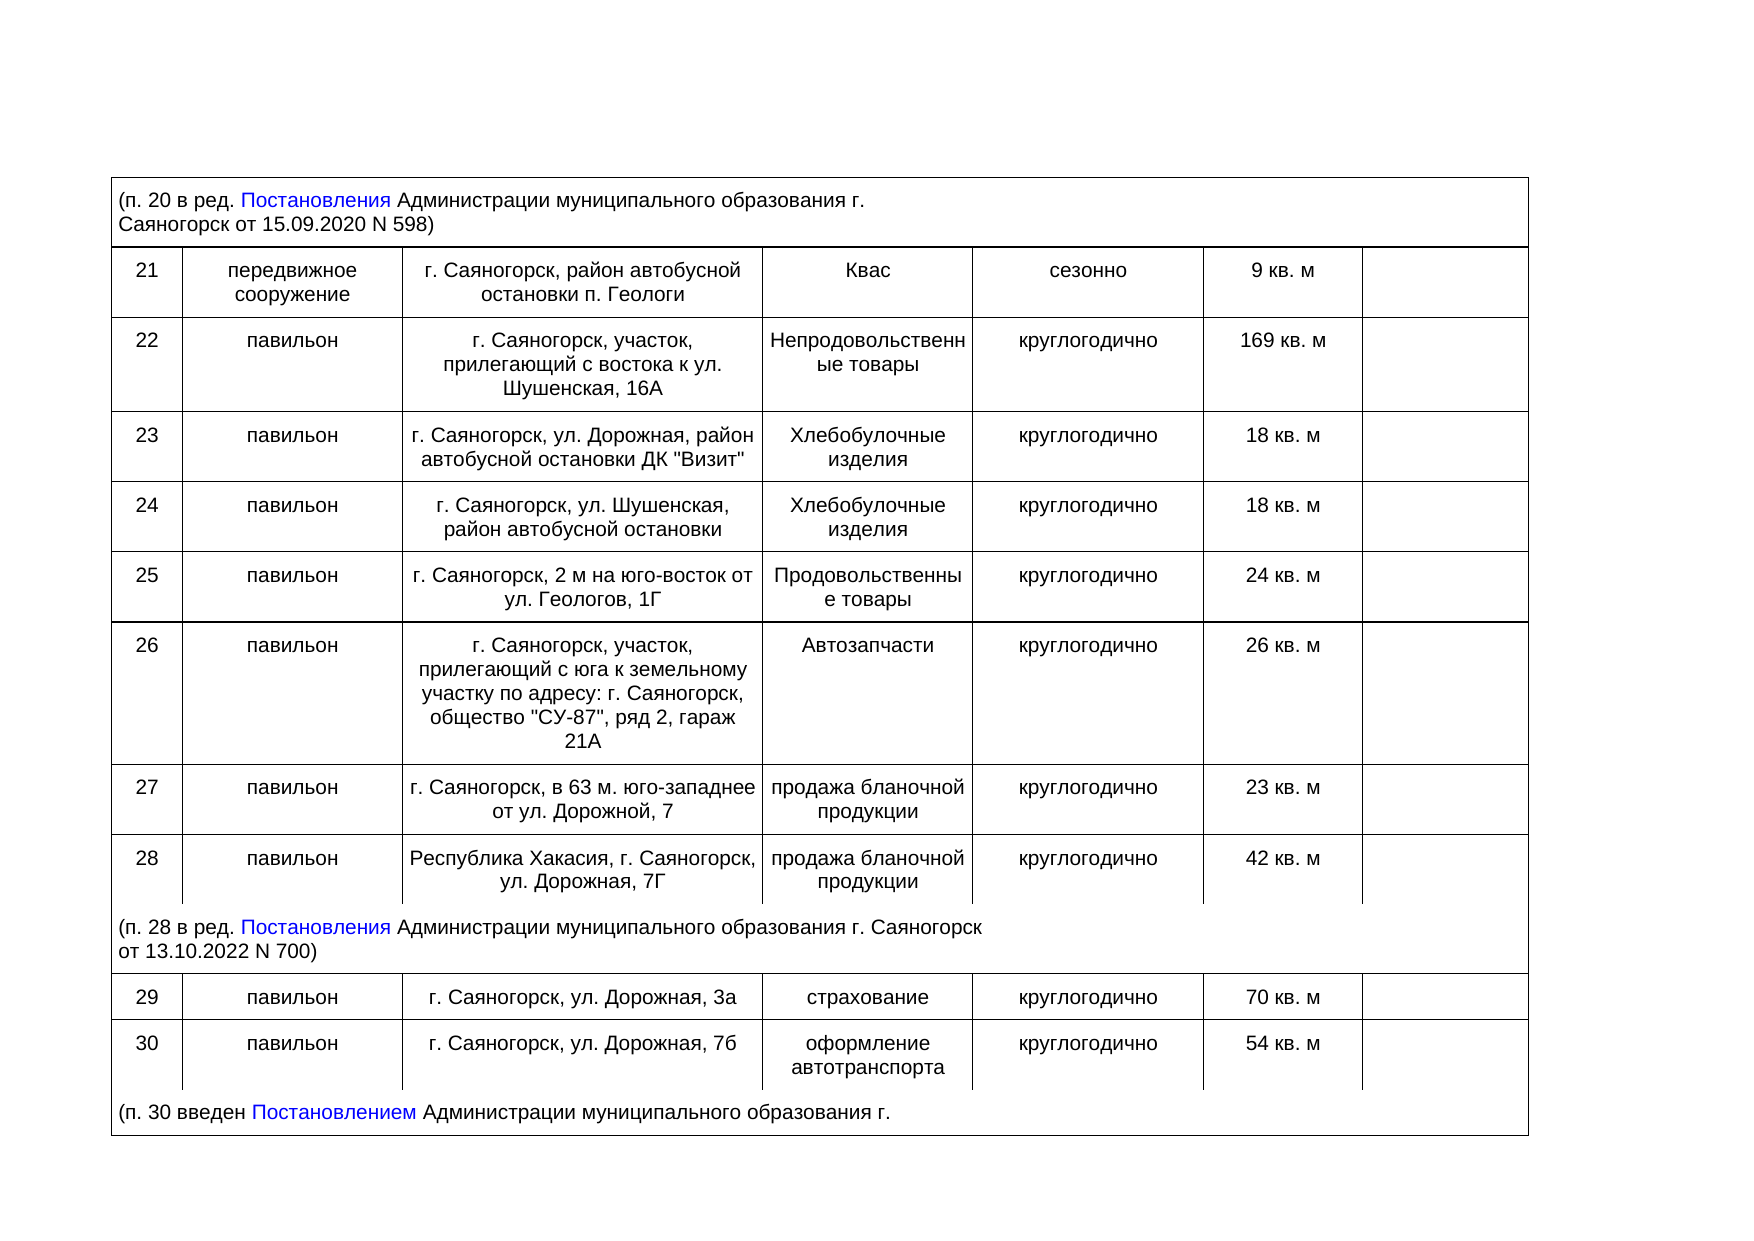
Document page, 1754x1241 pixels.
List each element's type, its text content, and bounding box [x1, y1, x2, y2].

table_cell круглогодично [973, 318, 1203, 411]
table_cell павильон [183, 623, 402, 763]
table_cell 30 [112, 1020, 182, 1089]
table_cell 70 кв. м [1204, 974, 1362, 1019]
table_cell 29 [112, 974, 182, 1019]
table_cell 21 [112, 248, 182, 317]
table_cell 9 кв. м [1204, 248, 1362, 317]
table_cell [1363, 482, 1528, 551]
table_cell 24 [112, 482, 182, 551]
table_cell Автозапчасти [763, 623, 972, 763]
table_cell [1363, 248, 1528, 317]
table_cell продажа бланочной продукции [763, 765, 972, 834]
table_cell павильон [183, 318, 402, 411]
table_cell павильон [183, 1020, 402, 1089]
table_cell Республика Хакасия, г. Саяногорск, ул. Дорожная, 7Г [403, 835, 762, 904]
table_cell 169 кв. м [1204, 318, 1362, 411]
table_cell Хлебобулочные изделия [763, 412, 972, 481]
table_cell [1363, 623, 1528, 763]
table_cell круглогодично [973, 623, 1203, 763]
table_cell (п. 28 в ред. Постановления Администрации муниципального образования г. Саяногорск от 13.10.2022 N 700) [112, 904, 1528, 973]
table_cell г. Саяногорск, участок, прилегающий с юга к земельному участку по адресу: г. Саяногорск, общество "СУ-87", ряд 2, гараж 21А [403, 623, 762, 763]
table_cell павильон [183, 835, 402, 904]
table_cell оформление автотранспорта [763, 1020, 972, 1089]
table_cell передвижное сооружение [183, 248, 402, 317]
table_cell 22 [112, 318, 182, 411]
table_cell г. Саяногорск, участок, прилегающий с востока к ул. Шушенская, 16А [403, 318, 762, 411]
table_cell 23 [112, 412, 182, 481]
table_cell Непродовольственные товары [763, 318, 972, 411]
table_cell г. Саяногорск, район автобусной остановки п. Геологи [403, 248, 762, 317]
table_cell (п. 20 в ред. Постановления Администрации муниципального образования г. Саяногорск от 15.09.2020 N 598) [112, 178, 1528, 246]
table_cell 26 [112, 623, 182, 763]
table_cell 27 [112, 765, 182, 834]
table_cell [1363, 974, 1528, 1019]
table_cell 26 кв. м [1204, 623, 1362, 763]
table_cell круглогодично [973, 1020, 1203, 1089]
table_cell г. Саяногорск, ул. Дорожная, 7б [403, 1020, 762, 1089]
table_cell 18 кв. м [1204, 412, 1362, 481]
table_cell 54 кв. м [1204, 1020, 1362, 1089]
table_cell г. Саяногорск, ул. Дорожная, район автобусной остановки ДК "Визит" [403, 412, 762, 481]
table_cell [1363, 318, 1528, 411]
table_cell круглогодично [973, 412, 1203, 481]
table_cell Квас [763, 248, 972, 317]
table_cell круглогодично [973, 765, 1203, 834]
table_cell круглогодично [973, 974, 1203, 1019]
table_cell [1363, 1020, 1528, 1089]
table_cell 28 [112, 835, 182, 904]
table_cell г. Саяногорск, 2 м на юго-восток от ул. Геологов, 1Г [403, 552, 762, 621]
table_cell 24 кв. м [1204, 552, 1362, 621]
table_cell Хлебобулочные изделия [763, 482, 972, 551]
table_cell 25 [112, 552, 182, 621]
table_cell [1363, 835, 1528, 904]
table_cell [1363, 765, 1528, 834]
table_cell 18 кв. м [1204, 482, 1362, 551]
table_cell Продовольственные товары [763, 552, 972, 621]
table_cell продажа бланочной продукции [763, 835, 972, 904]
table_cell страхование [763, 974, 972, 1019]
table_cell г. Саяногорск, ул. Дорожная, 3а [403, 974, 762, 1019]
table_cell [1363, 412, 1528, 481]
table_cell круглогодично [973, 482, 1203, 551]
table_cell сезонно [973, 248, 1203, 317]
table_cell павильон [183, 974, 402, 1019]
table_cell павильон [183, 765, 402, 834]
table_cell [112, 1090, 1528, 1135]
table_cell круглогодично [973, 552, 1203, 621]
table_cell 42 кв. м [1204, 835, 1362, 904]
table_cell 23 кв. м [1204, 765, 1362, 834]
table_cell круглогодично [973, 835, 1203, 904]
table_cell г. Саяногорск, ул. Шушенская, район автобусной остановки [403, 482, 762, 551]
table_cell павильон [183, 482, 402, 551]
table_cell [1363, 552, 1528, 621]
table_cell павильон [183, 552, 402, 621]
table_cell г. Саяногорск, в 63 м. юго-западнее от ул. Дорожной, 7 [403, 765, 762, 834]
table_cell павильон [183, 412, 402, 481]
